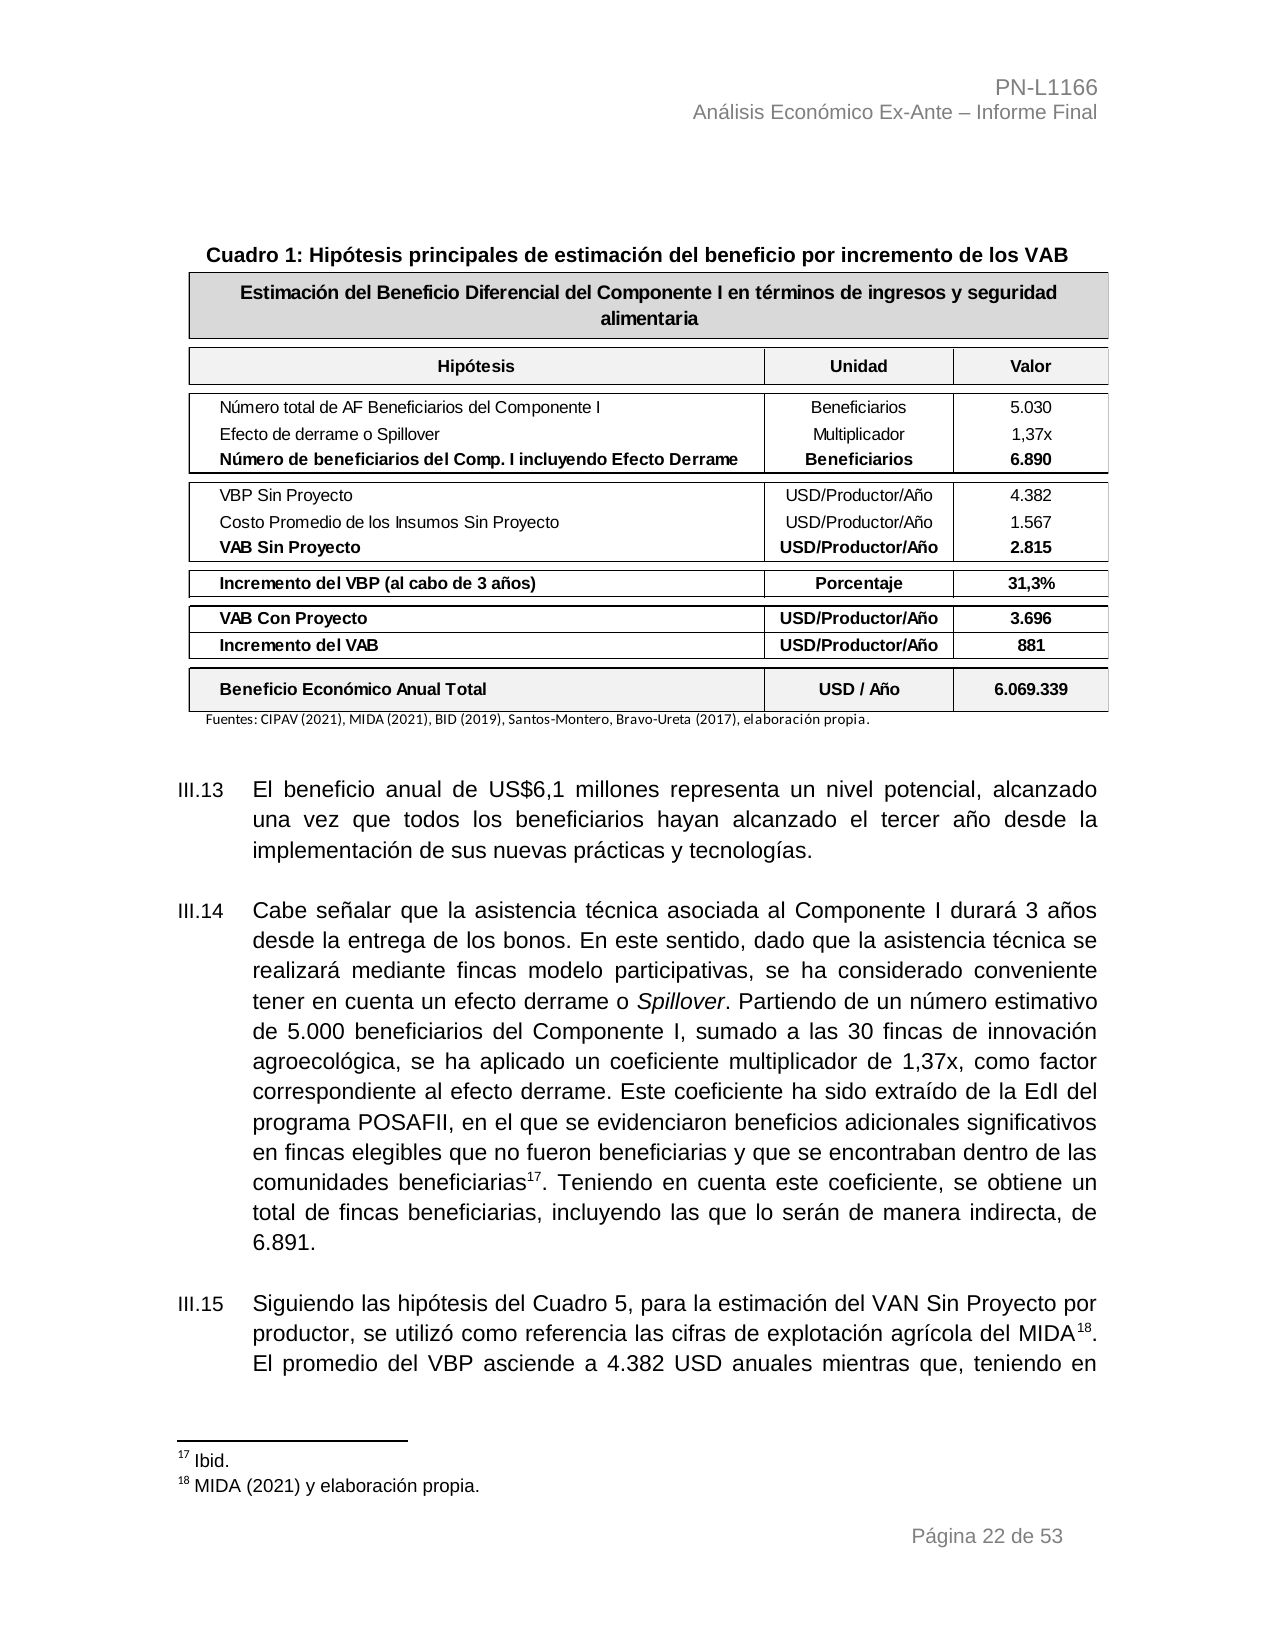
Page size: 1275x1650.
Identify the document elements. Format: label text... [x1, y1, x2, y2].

list El beneficio anual de US$6,1 millones representa un nivel potencial, alcanzado una vez que todos los beneficiarios hayan alcanzado el tercer año desde la implementación de sus nuevas prácticas y tecnologías. [177, 776, 1098, 863]
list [177, 1290, 1098, 1377]
text Cuadro 1: Hipótesis principales de estimación del beneficio por incremento de los VAB [177, 243, 1098, 267]
list Cabe señalar que la asistencia técnica asociada al Componente I durará 3 años desde la entrega de los bonos. En este sentido, dado que la asistencia técnica se realizará mediante fincas modelo participativas, se ha considerado conveniente tener en cuenta un efecto derrame o Spillover. Partiendo de un número estimativo de 5.000 beneficiarios del Componente I, sumado a las 30 fincas de innovación agroecológica, se ha aplicado un coeficiente multiplicador de 1,37x, como factor correspondiente al efecto derrame. Este coeficiente ha sido extraído de la EdI del programa POSAFII, en el que se evidenciaron beneficios adicionales significativos en fincas elegibles que no fueron beneficiarias y que se encontraban dentro de las comunidades beneficiarias. Teniendo en cuenta este coeficiente, se obtiene un total de fincas beneficiarias, incluyendo las que lo serán de manera indirecta, de 6.891. [177, 897, 1098, 1256]
